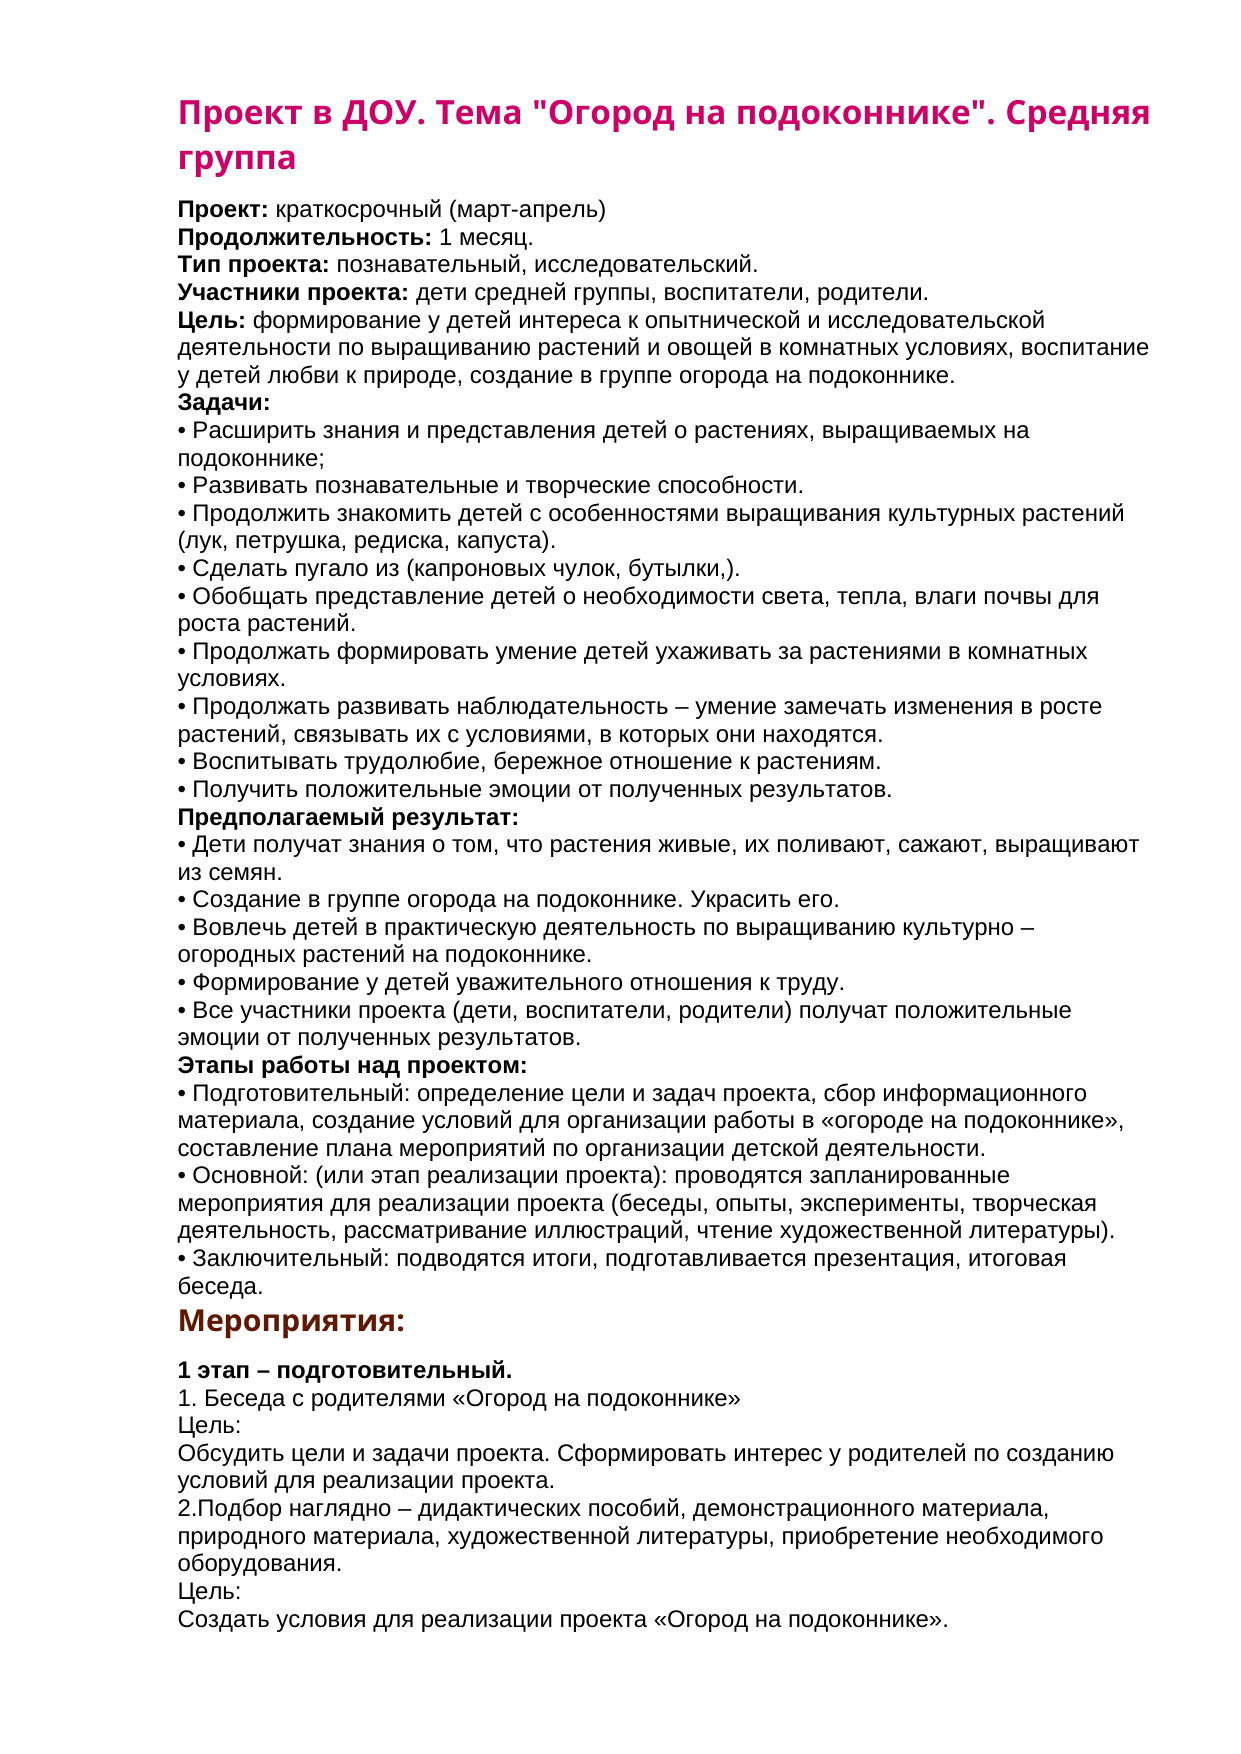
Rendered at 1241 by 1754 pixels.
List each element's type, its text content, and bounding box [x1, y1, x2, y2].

text 1 этап – подготовительный. 1. Беседа с родителями «Огород на подоконнике» Цель: Обсудить цели и задачи проекта. Сформировать интерес у родителей по созданию условий для реализации проекта. 2.Подбор наглядно – дидактических пособий, демонстрационного материала, природного материала, художественной литературы, приобретение необходимого оборудования. [177, 1356, 1152, 1577]
text Мероприятия: [177, 1299, 1152, 1340]
text Проект в ДОУ. Тема "Огород на подоконнике". Средняя группа [177, 89, 1152, 179]
text Проект: краткосрочный (март-апрель) Продолжительность: 1 месяц. Тип проекта: познавательный, исследовательский. Участники проекта: дети средней группы, воспитатели, родители. Цель: формирование у детей интереса к опытнической и исследовательской деятельности по выращиванию растений и овощей в комнатных условиях, воспитание у детей любви к природе, создание в группе огорода на подоконнике. Задачи: • Расширить знания и представления детей о растениях, выращиваемых на подоконнике; • Развивать познавательные и творческие способности. • Продолжить знакомить детей с особенностями выращивания культурных растений (лук, петрушка, редиска, капуста). • Сделать пугало из (капроновых чулок, бутылки,). • Обобщать представление детей о необходимости света, тепла, влаги почвы для роста растений. • Продолжать формировать умение детей ухаживать за растениями в комнатных условиях. • Продолжать развивать наблюдательность – умение замечать изменения в росте растений, связывать их с условиями, в которых они находятся. • Воспитывать трудолюбие, бережное отношение к растениям. • Получить положительные эмоции от полученных результатов. Предполагаемый результат: • Дети получат знания о том, что растения живые, их поливают, сажают, выращивают из семян. • Создание в группе огорода на подоконнике. Украсить его. • Вовлечь детей в практическую деятельность по выращиванию культурно – огородных растений на подоконнике. • Формирование у детей уважительного отношения к труду. • Все участники проекта (дети, воспитатели, родители) получат положительные эмоции от полученных результатов. Этапы работы над проектом: • Подготовительный: определение цели и задач проекта, сбор информационного материала, создание условий для организации работы в «огороде на подоконнике», составление плана мероприятий по организации детской деятельности. • Основной: (или этап реализации проекта): проводятся запланированные мероприятия для реализации проекта (беседы, опыты, эксперименты, творческая деятельность, рассматривание иллюстраций, чтение художественной литературы). • Заключительный: подводятся итоги, подготавливается презентация, итоговая беседа. [177, 195, 1152, 1299]
text Цель: Создать условия для реализации проекта «Огород на подоконнике». [177, 1577, 1152, 1632]
